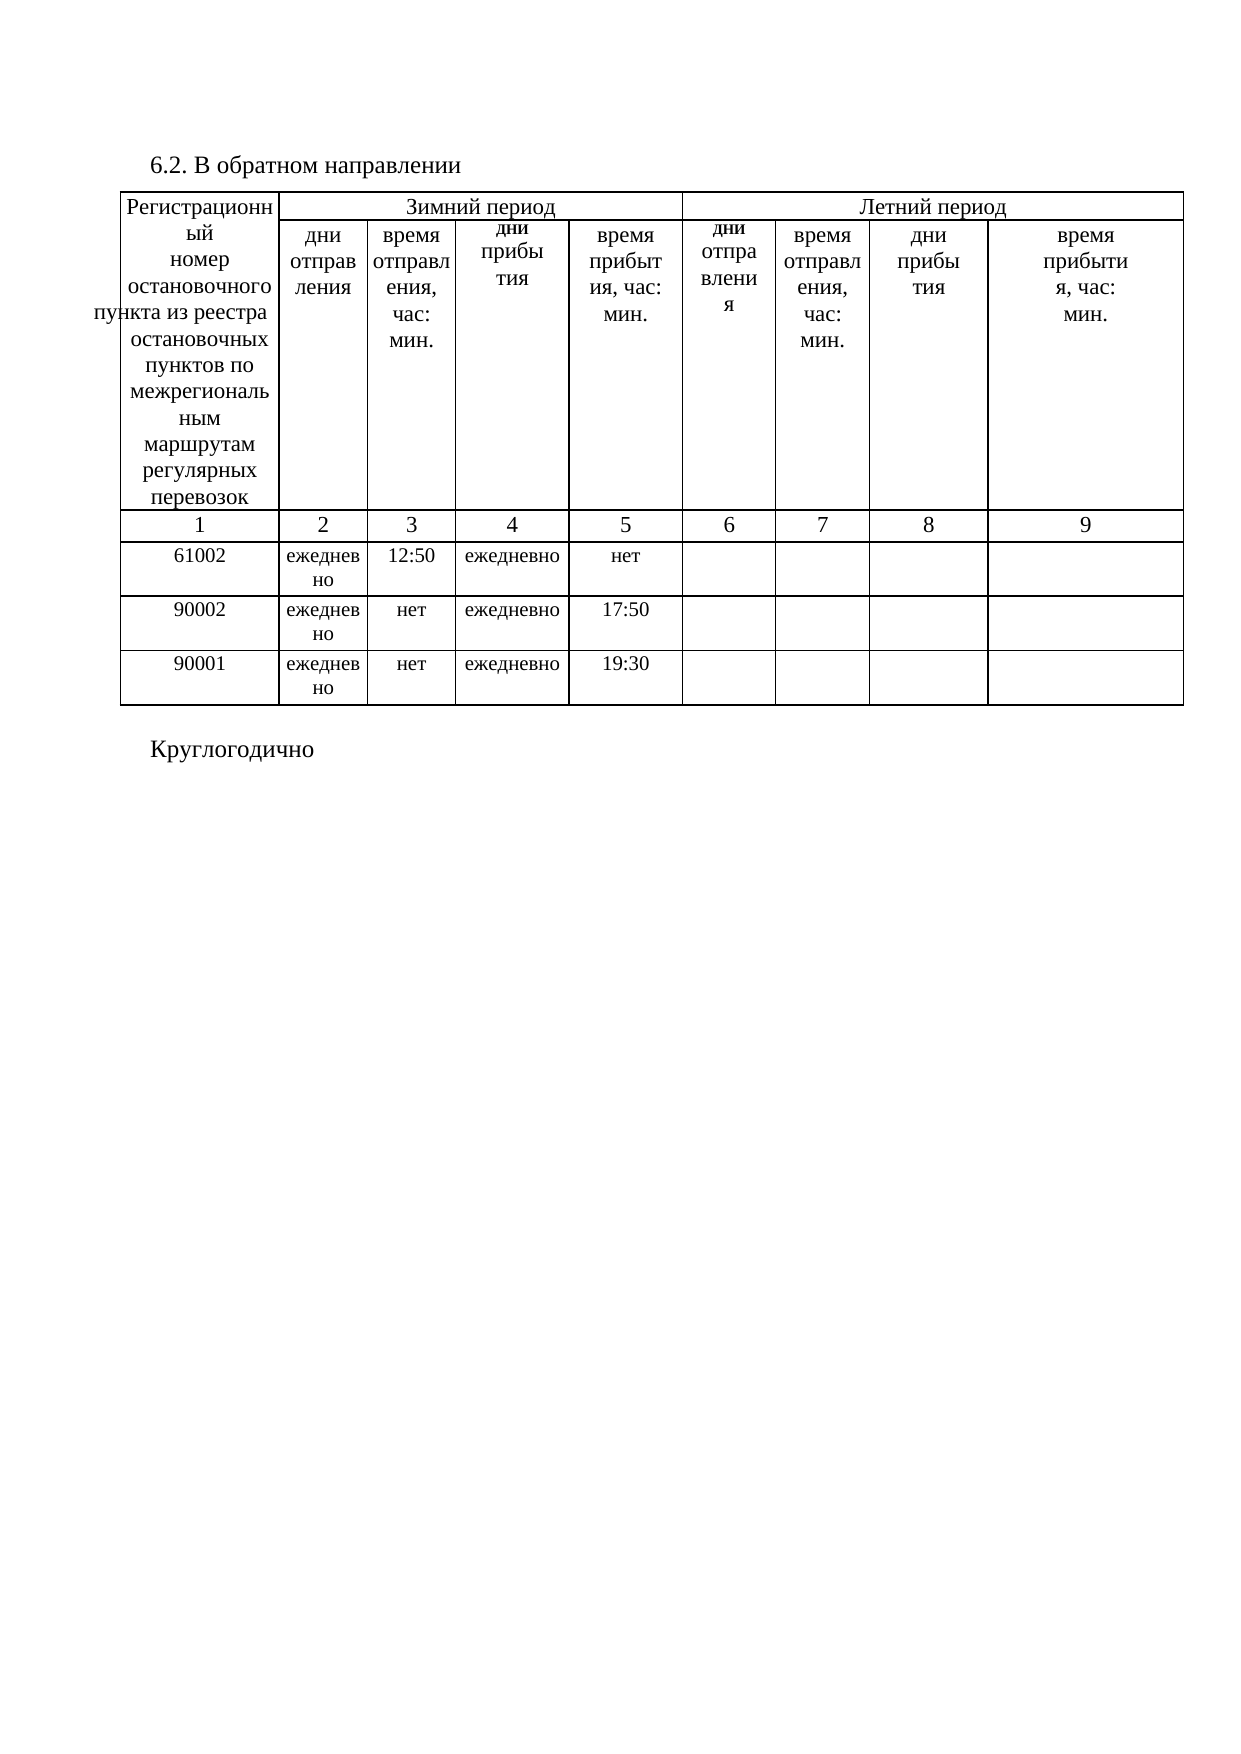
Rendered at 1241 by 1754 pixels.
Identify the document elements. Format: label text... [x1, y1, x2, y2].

table_cell [776, 651, 869, 704]
table_cell 5 [570, 511, 682, 541]
table_cell [683, 597, 775, 650]
table_header Зимний период [280, 193, 682, 219]
text 6.2. В обратном направлении [150, 150, 1090, 179]
table_cell время прибыт ия, час: мин. [570, 221, 682, 509]
table_cell 61002 [121, 543, 278, 595]
text Круглогодично [150, 734, 1090, 763]
table_cell ежедневно [280, 651, 367, 704]
table_cell нет [570, 543, 682, 595]
table_cell нет [368, 597, 455, 650]
table_header Регистрационный номер остановочного пункта из реестра остановочных пунктов по межрегиональным маршрутам регулярных перевозок [121, 193, 278, 509]
table_cell 90001 [121, 651, 278, 704]
table_cell 19:30 [570, 651, 682, 704]
table_cell время отправл ения, час: мин. [368, 221, 455, 509]
table_cell ежедневно [456, 597, 568, 650]
table_cell ежедневно [456, 651, 568, 704]
table_cell [776, 543, 869, 595]
table_cell 17:50 [570, 597, 682, 650]
table_cell [776, 597, 869, 650]
table_cell 7 [776, 511, 869, 541]
table_cell [989, 597, 1183, 650]
table_cell нет [368, 651, 455, 704]
table_cell [870, 543, 987, 595]
table_cell 90002 [121, 597, 278, 650]
table_cell ДНИ прибы тия [456, 221, 568, 509]
table_cell ежедневно [280, 543, 367, 595]
table_cell [989, 651, 1183, 704]
table_cell 9 [989, 511, 1183, 541]
table_cell [683, 651, 775, 704]
table_cell 6 [683, 511, 775, 541]
table_cell [989, 543, 1183, 595]
table_cell [683, 543, 775, 595]
table_cell время отправл ения, час: мин. [776, 221, 869, 509]
table_cell 3 [368, 511, 455, 541]
table_cell дни прибы тия [870, 221, 987, 509]
table_cell ежедневно [456, 543, 568, 595]
table_header Летний период [683, 193, 1183, 219]
table_cell 4 [456, 511, 568, 541]
table_cell 1 [121, 511, 278, 541]
table_cell 8 [870, 511, 987, 541]
table_cell 12:50 [368, 543, 455, 595]
table_cell дни отправ ления [280, 221, 367, 509]
table_cell ежедневно [280, 597, 367, 650]
table_cell [870, 651, 987, 704]
table_cell ДНИ отпра влени я [683, 221, 775, 509]
table_cell время прибыти я, час: мин. [989, 221, 1183, 509]
table_cell 2 [280, 511, 367, 541]
table_cell [870, 597, 987, 650]
